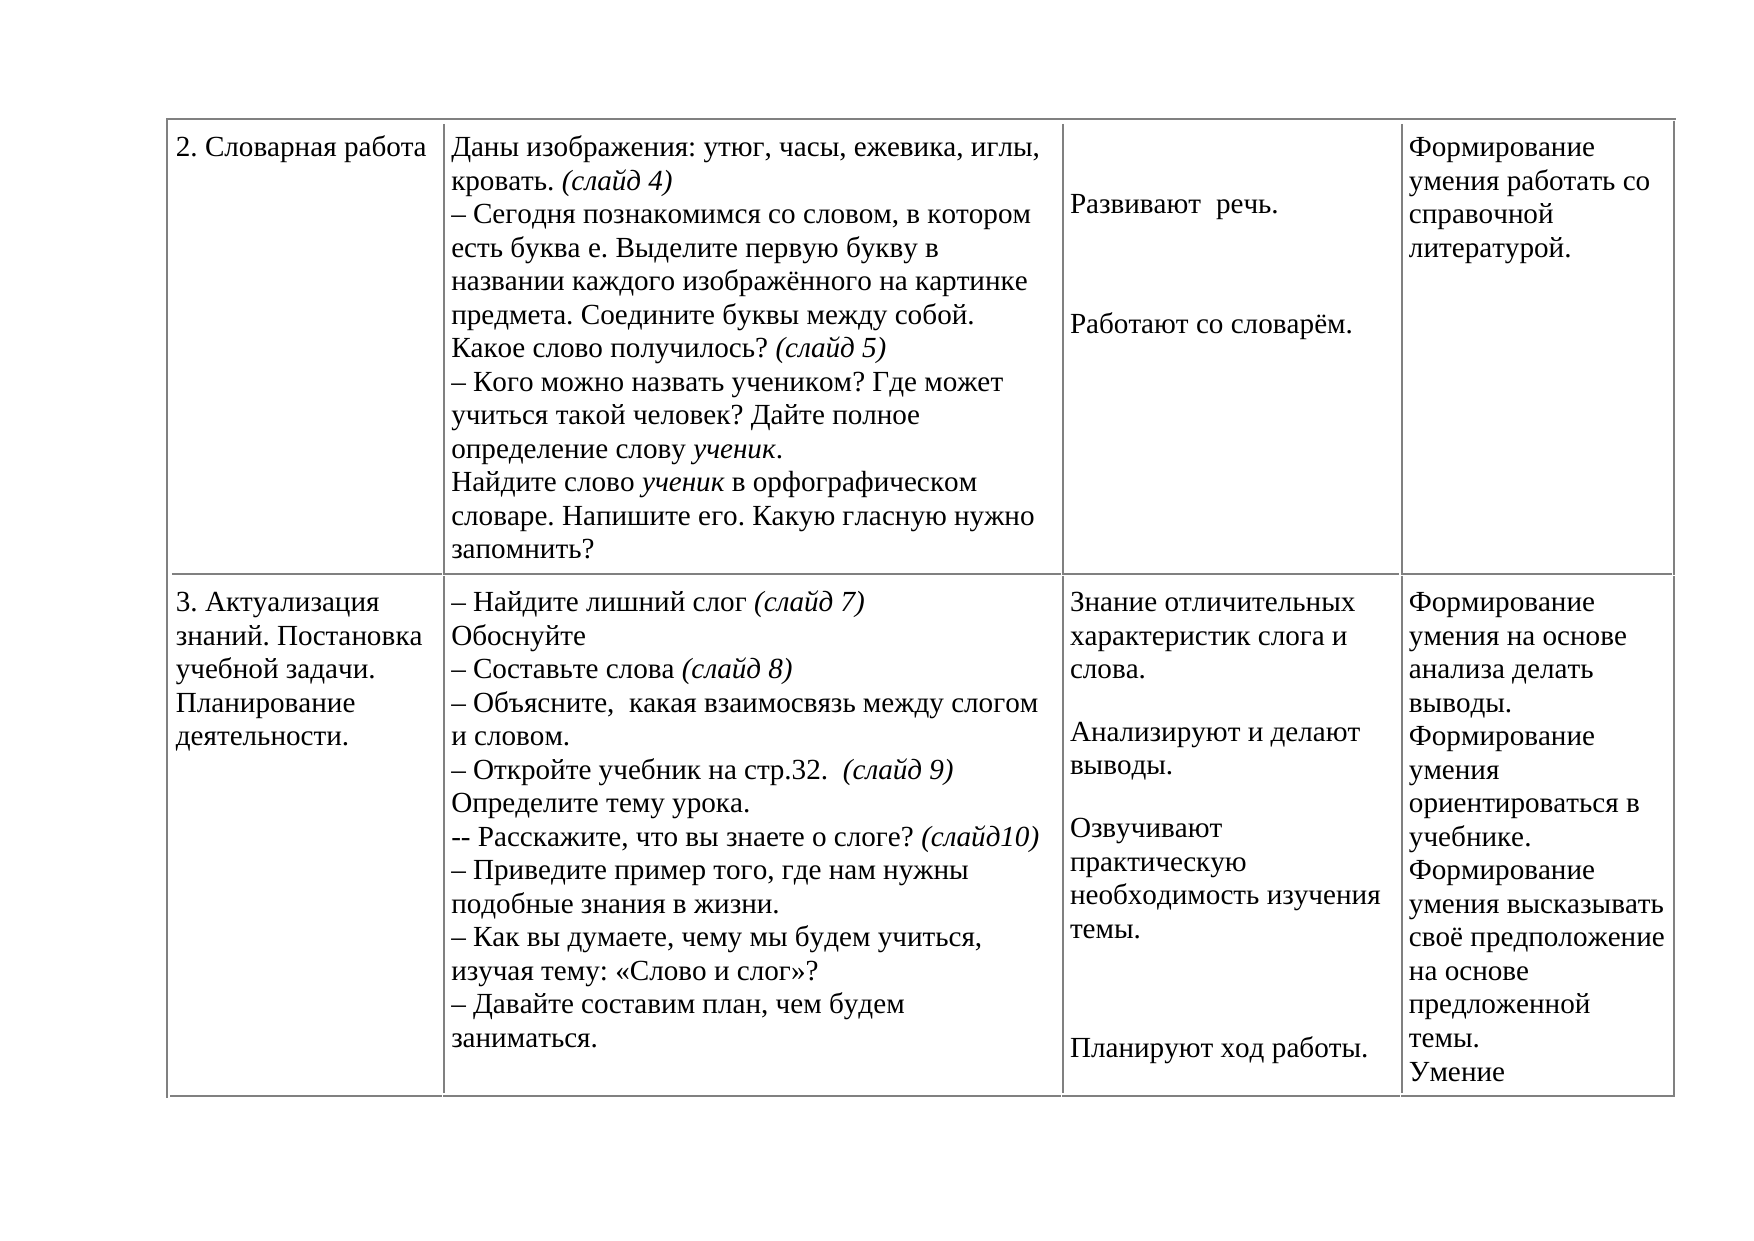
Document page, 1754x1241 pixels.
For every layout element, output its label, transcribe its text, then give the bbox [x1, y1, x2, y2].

table_cell Даны изображения: утюг, часы, ежевика, иглы, кровать. (слайд 4) – Сегодня познакомимся со словом, в котором есть буква е. Выделите первую букву в названии каждого изображённого на картинке предмета. Соедините буквы между собой. Какое слово получилось? (слайд 5) – Кого можно назвать учеником? Где может учиться такой человек? Дайте полное определение слову ученик. Найдите слово ученик в орфографическом словаре. Напишите его. Какую гласную нужно запомнить? [443, 120, 1062, 573]
table_cell Формирование умения работать со справочной литературой. [1401, 122, 1673, 573]
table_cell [443, 577, 1062, 1095]
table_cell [170, 573, 443, 1095]
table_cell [1401, 573, 1674, 1095]
table_cell Развивают речь. Работают со словарём. [1062, 120, 1401, 573]
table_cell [1062, 573, 1401, 1095]
table_cell 2. Словарная работа [170, 120, 443, 573]
